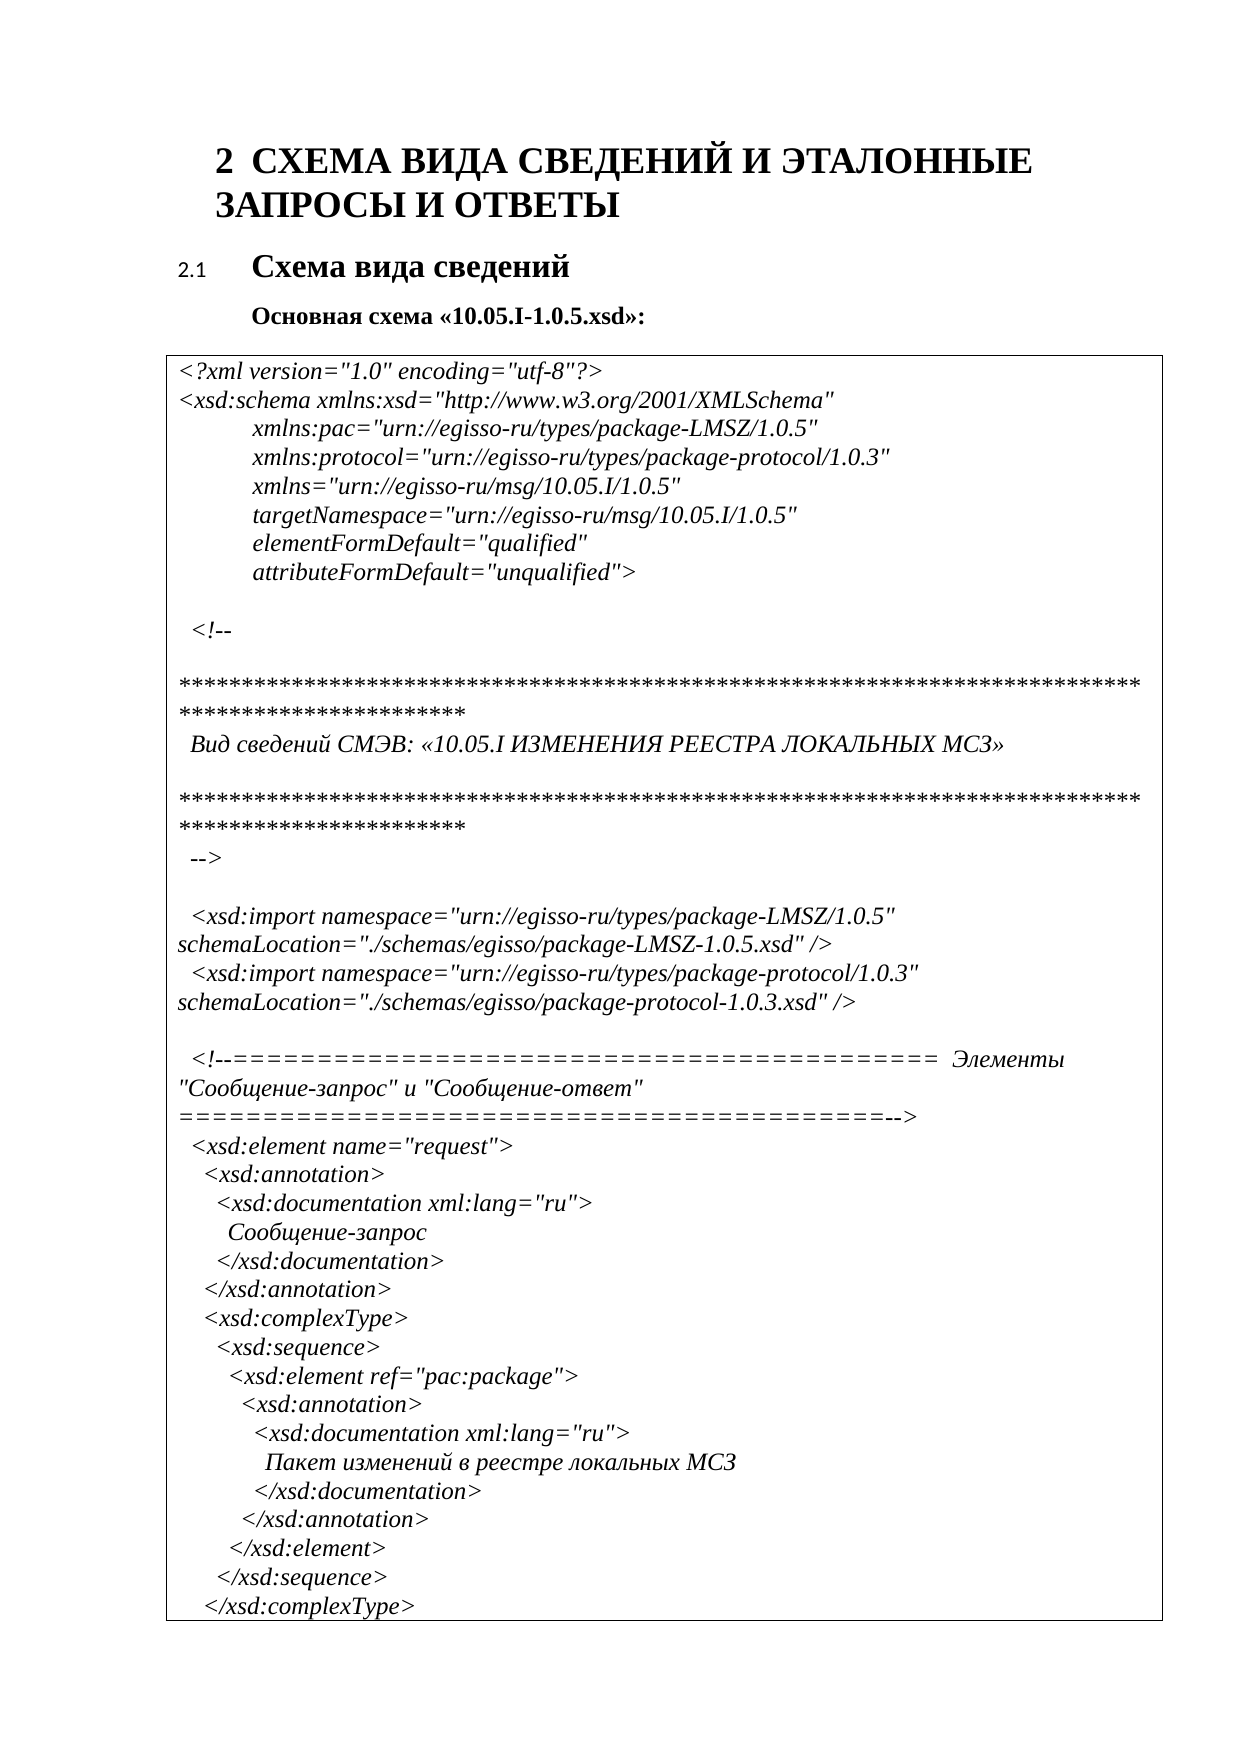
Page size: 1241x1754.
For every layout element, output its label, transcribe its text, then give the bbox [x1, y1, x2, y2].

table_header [167, 356, 1162, 1619]
list Схема вида сведений [177, 246, 1152, 284]
text Схема вида сведений и эталонные запросы и ответы [215, 139, 1152, 225]
text Основная схема «10.05.I-1.0.5.xsd»: [177, 301, 1152, 330]
